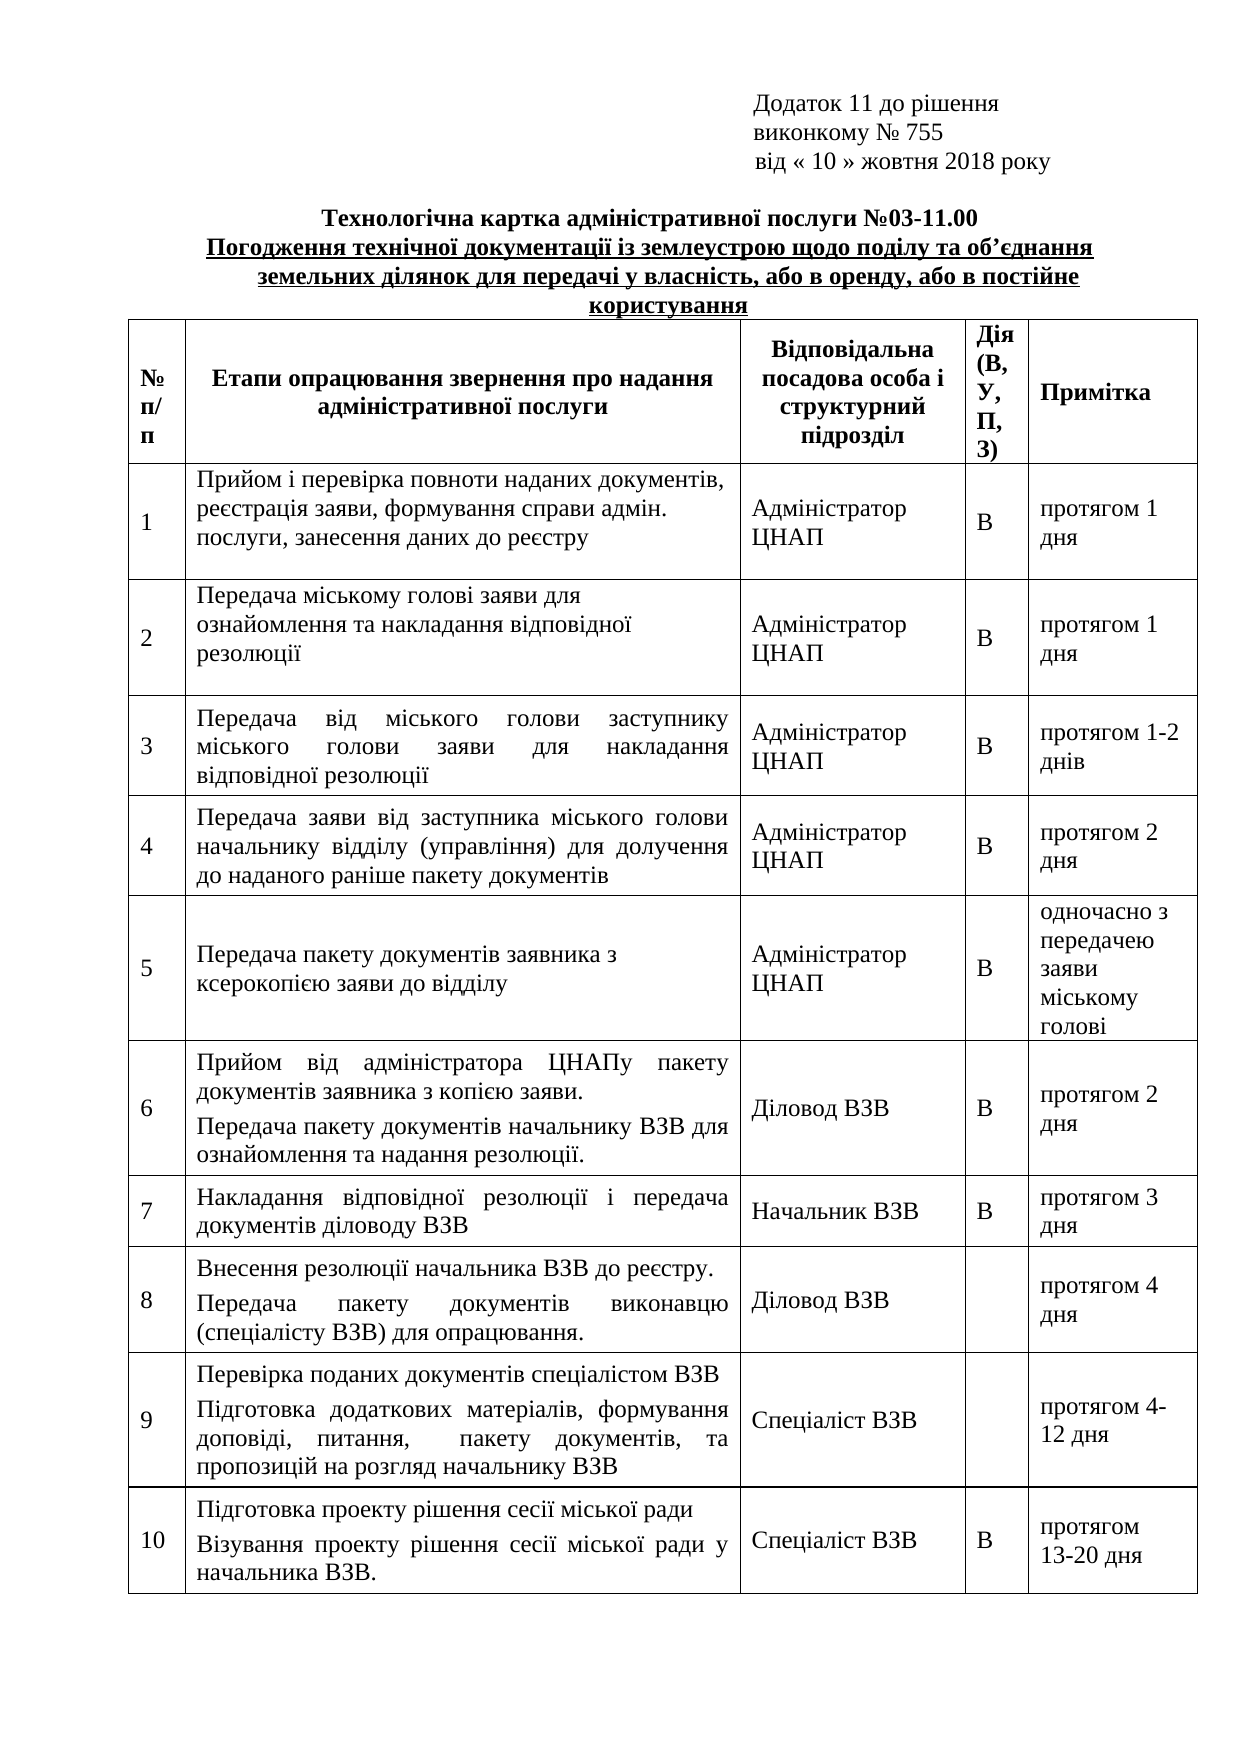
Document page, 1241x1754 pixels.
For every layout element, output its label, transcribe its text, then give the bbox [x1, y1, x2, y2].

table_cell Перевірка поданих документів спеціалістом ВЗВ Підготовка додаткових матеріалів, формування доповіді, питання, пакету документів, та пропозицій на розгляд начальнику ВЗВ [186, 1353, 740, 1486]
table_cell В [966, 1176, 1028, 1246]
table_cell Адміністратор ЦНАП [741, 796, 965, 895]
table_cell протягом 1 дня [1029, 580, 1197, 695]
table_cell В [966, 796, 1028, 895]
table_cell Діловод ВЗВ [741, 1247, 965, 1352]
table_cell протягом 1-2 днів [1029, 696, 1197, 795]
table_cell 3 [129, 696, 185, 795]
table_cell В [966, 696, 1028, 795]
table_cell протягом 3 дня [1029, 1176, 1197, 1246]
table_header №п/п [129, 320, 185, 463]
table_cell 9 [129, 1353, 185, 1486]
table_header Примітка [1029, 320, 1197, 463]
table_cell Начальник ВЗВ [741, 1176, 965, 1246]
table_cell В [966, 1488, 1028, 1592]
table_cell В [966, 1041, 1028, 1174]
table_cell Передача пакету документів заявника з ксерокопією заяви до відділу [186, 896, 740, 1040]
text Додаток 11 до рішення [753, 88, 1152, 117]
table_cell 2 [129, 580, 185, 695]
table_cell протягом 2 дня [1029, 796, 1197, 895]
table_cell В [966, 896, 1028, 1040]
table_cell протягом 4 дня [1029, 1247, 1197, 1352]
table_header Дія (В,У,П, З) [966, 320, 1028, 463]
table_cell протягом 13-20 дня [1029, 1488, 1197, 1592]
table_cell Діловод ВЗВ [741, 1041, 965, 1174]
text виконкому № 755 [753, 117, 1152, 146]
table_cell протягом 4-12 дня [1029, 1353, 1197, 1486]
table_cell 7 [129, 1176, 185, 1246]
table_cell Накладання відповідної резолюції і передача документів діловоду ВЗВ [186, 1176, 740, 1246]
table_cell 1 [129, 464, 185, 579]
text Погодження технічної документації із землеустрою щодо поділу та об’єднання земельних ділянок для передачі у власність, або в оренду, або в постійне користування [148, 232, 1152, 318]
table_cell Підготовка проекту рішення сесії міської ради Візування проекту рішення сесії міської ради у начальника ВЗВ. [186, 1488, 740, 1592]
table_cell В [966, 580, 1028, 695]
table_cell Адміністратор ЦНАП [741, 696, 965, 795]
table_cell 10 [129, 1488, 185, 1592]
table_cell Адміністратор ЦНАП [741, 580, 965, 695]
table_cell В [966, 464, 1028, 579]
table_cell Спеціаліст ВЗВ [741, 1353, 965, 1486]
table_cell 6 [129, 1041, 185, 1174]
table_cell [966, 1247, 1028, 1352]
text Технологічна картка адміністративної послуги №03-11.00 [148, 203, 1152, 232]
table_cell Прийом і перевірка повноти наданих документів, реєстрація заяви, формування справи адмін. послуги, занесення даних до реєстру [186, 464, 740, 579]
table_cell 4 [129, 796, 185, 895]
table_cell 8 [129, 1247, 185, 1352]
table_cell протягом 2 дня [1029, 1041, 1197, 1174]
table_cell Адміністратор ЦНАП [741, 464, 965, 579]
table_cell 5 [129, 896, 185, 1040]
table_cell Адміністратор ЦНАП [741, 896, 965, 1040]
text від « 10 » жовтня 2018 року [148, 146, 1152, 175]
table_cell Передача від міського голови заступнику міського голови заяви для накладання відповідної резолюції [186, 696, 740, 795]
table_header Етапи опрацювання звернення про надання адміністративної послуги [186, 320, 740, 463]
table_header Відповідальна посадова особа і структурний підрозділ [741, 320, 965, 463]
table_cell протягом 1 дня [1029, 464, 1197, 579]
table_cell Внесення резолюції начальника ВЗВ до реєстру. Передача пакету документів виконавцю (спеціалісту ВЗВ) для опрацювання. [186, 1247, 740, 1352]
table_cell Передача заяви від заступника міського голови начальнику відділу (управління) для долучення до наданого раніше пакету документів [186, 796, 740, 895]
table_cell одночасно з передачею заяви міському голові [1029, 896, 1197, 1040]
table_cell Передача міському голові заяви для ознайомлення та накладання відповідної резолюції [186, 580, 740, 695]
table_cell Прийом від адміністратора ЦНАПу пакету документів заявника з копією заяви. Передача пакету документів начальнику ВЗВ для ознайомлення та надання резолюції. [186, 1041, 740, 1174]
table_cell Спеціаліст ВЗВ [741, 1488, 965, 1592]
table_cell [966, 1353, 1028, 1486]
